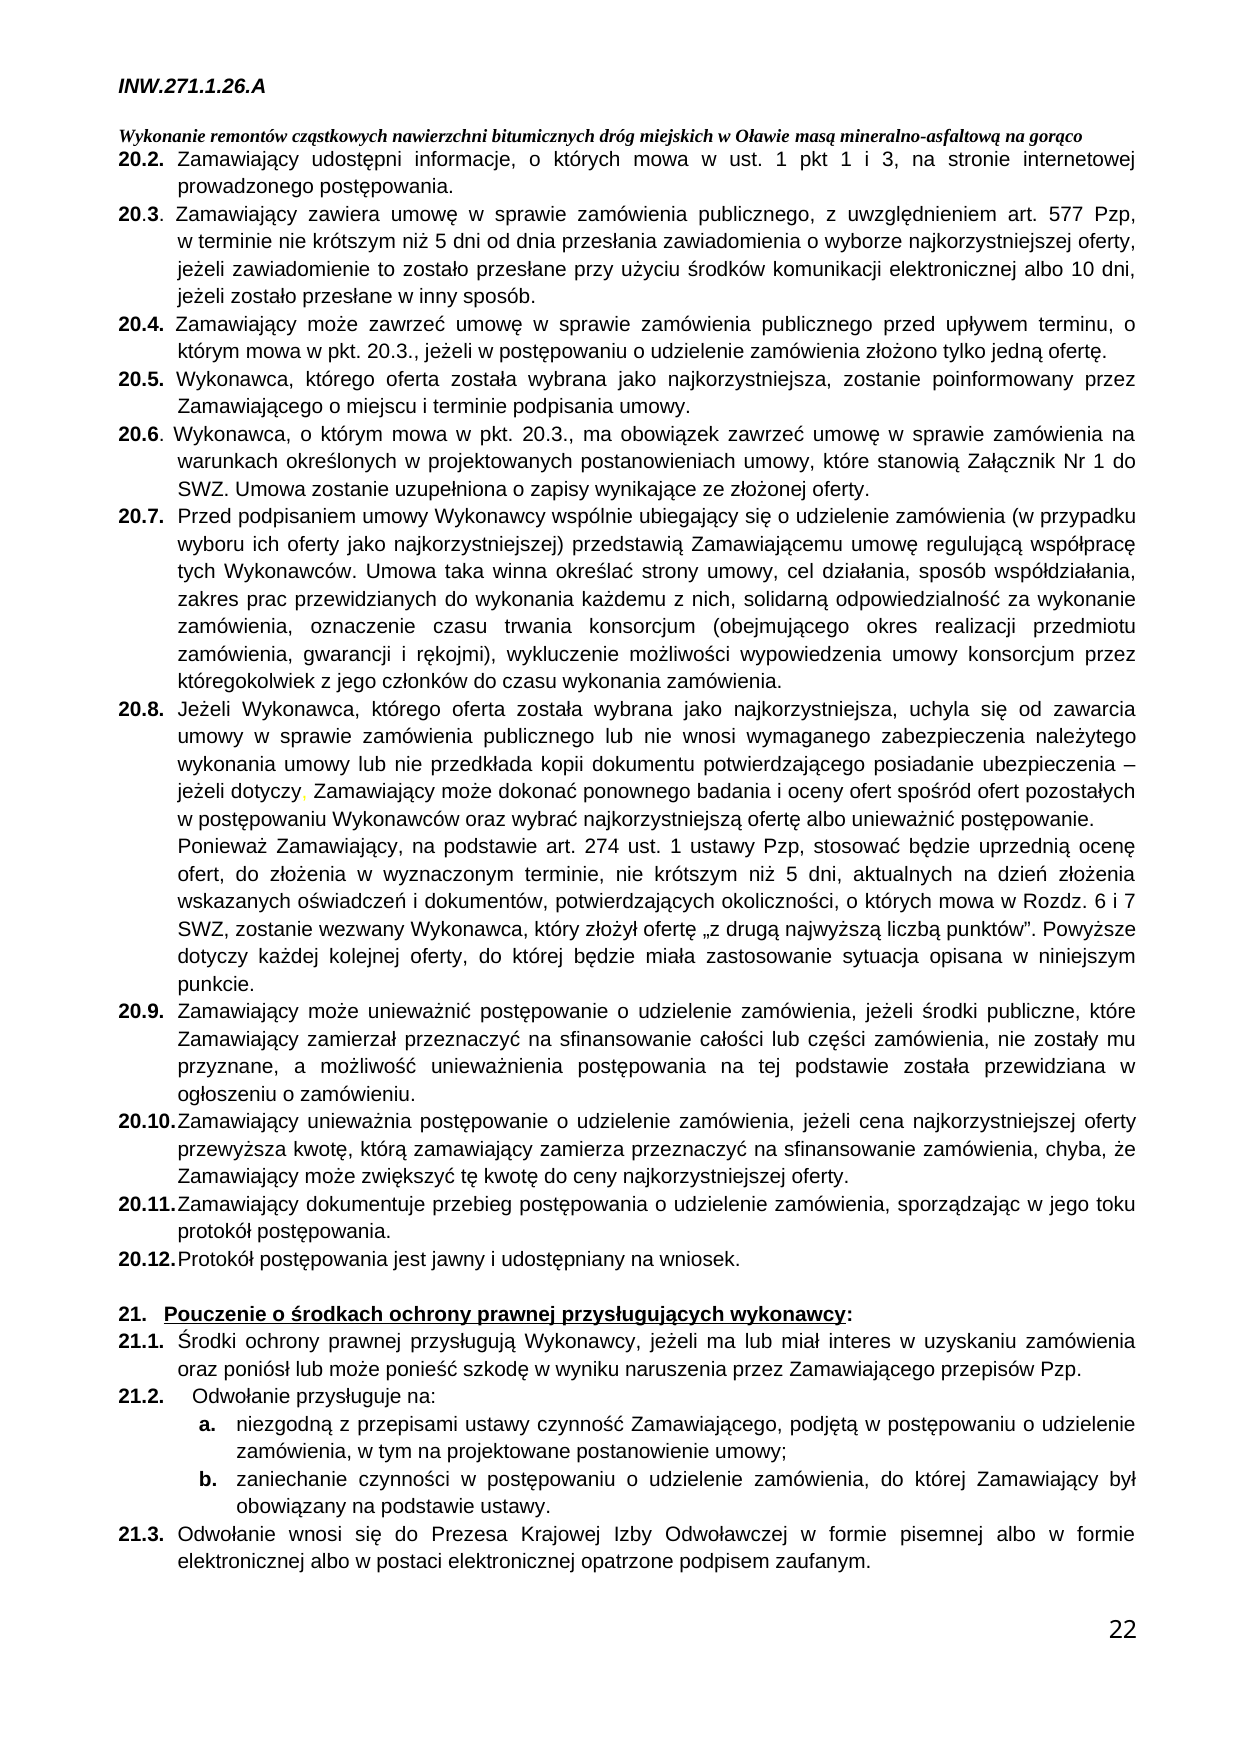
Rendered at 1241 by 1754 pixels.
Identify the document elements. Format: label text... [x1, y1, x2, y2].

text 20.4. Zamawiający może zawrzeć umowę w sprawie zamówienia publicznego przed upływem terminu, o którym mowa w pkt. 20.3., jeżeli w postępowaniu o udzielenie zamówienia złożono tylko jedną ofertę. [118, 312, 1137, 363]
list Zamawiający może unieważnić postępowanie o udzielenie zamówienia, jeżeli środki publiczne, które Zamawiający zamierzał przeznaczyć na sfinansowanie całości lub części zamówienia, nie zostały mu przyznane, a możliwość unieważnienia postępowania na tej podstawie została przewidziana w ogłoszeniu o zamówieniu. [118, 999, 1137, 1106]
list zaniechanie czynności w postępowaniu o udzielenie zamówienia, do której Zamawiający był obowiązany na podstawie ustawy. [199, 1467, 1137, 1518]
list Odwołanie przysługuje na: [118, 1384, 1137, 1408]
list Jeżeli Wykonawca, którego oferta została wybrana jako najkorzystniejsza, uchyla się od zawarcia umowy w sprawie zamówienia publicznego lub nie wnosi wymaganego zabezpieczenia należytego wykonania umowy lub nie przedkłada kopii dokumentu potwierdzającego posiadanie ubezpieczenia – jeżeli dotyczy, Zamawiający może dokonać ponownego badania i oceny ofert spośród ofert pozostałych w postępowaniu Wykonawców oraz wybrać najkorzystniejszą ofertę albo unieważnić postępowanie. [118, 697, 1137, 831]
list Środki ochrony prawnej przysługują Wykonawcy, jeżeli ma lub miał interes w uzyskaniu zamówienia oraz poniósł lub może ponieść szkodę w wyniku naruszenia przez Zamawiającego przepisów Pzp. [118, 1329, 1137, 1381]
text 20.3. Zamawiający zawiera umowę w sprawie zamówienia publicznego, z uwzględnieniem art. 577 Pzp, w terminie nie krótszym niż 5 dni od dnia przesłania zawiadomienia o wyborze najkorzystniejszej oferty, jeżeli zawiadomienie to zostało przesłane przy użyciu środków komunikacji elektronicznej albo 10 dni, jeżeli zostało przesłane w inny sposób. [118, 202, 1137, 308]
list niezgodną z przepisami ustawy czynność Zamawiającego, podjętą w postępowaniu o udzielenie zamówienia, w tym na projektowane postanowienie umowy; [199, 1412, 1137, 1463]
list Ponieważ Zamawiający, na podstawie art. 274 ust. 1 ustawy Pzp, stosować będzie uprzednią ocenę ofert, do złożenia w wyznaczonym terminie, nie krótszym niż 5 dni, aktualnych na dzień złożenia wskazanych oświadczeń i dokumentów, potwierdzających okoliczności, o których mowa w Rozdz. 6 i 7 SWZ, zostanie wezwany Wykonawca, który złożył ofertę „z drugą najwyższą liczbą punktów”. Powyższe dotyczy każdej kolejnej oferty, do której będzie miała zastosowanie sytuacja opisana w niniejszym punkcie. [177, 834, 1137, 996]
text 20.5. Wykonawca, którego oferta została wybrana jako najkorzystniejsza, zostanie poinformowany przez Zamawiającego o miejscu i terminie podpisania umowy. [118, 367, 1137, 418]
text 20.2. Zamawiający udostępni informacje, o których mowa w ust. 1 pkt 1 i 3, na stronie internetowej prowadzonego postępowania. [118, 147, 1137, 198]
list Odwołanie wnosi się do Prezesa Krajowej Izby Odwoławczej w formie pisemnej albo w formie elektronicznej albo w postaci elektronicznej opatrzone podpisem zaufanym. [118, 1522, 1137, 1573]
list Protokół postępowania jest jawny i udostępniany na wniosek. [118, 1247, 1137, 1271]
list Zamawiający dokumentuje przebieg postępowania o udzielenie zamówienia, sporządzając w jego toku protokół postępowania. [118, 1192, 1137, 1243]
list Pouczenie o środkach ochrony prawnej przysługujących wykonawcy: [118, 1302, 1137, 1326]
text 20.6. Wykonawca, o którym mowa w pkt. 20.3., ma obowiązek zawrzeć umowę w sprawie zamówienia na warunkach określonych w projektowanych postanowieniach umowy, które stanowią Załącznik Nr 1 do SWZ. Umowa zostanie uzupełniona o zapisy wynikające ze złożonej oferty. [118, 422, 1137, 501]
list Przed podpisaniem umowy Wykonawcy wspólnie ubiegający się o udzielenie zamówienia (w przypadku wyboru ich oferty jako najkorzystniejszej) przedstawią Zamawiającemu umowę regulującą współpracę tych Wykonawców. Umowa taka winna określać strony umowy, cel działania, sposób współdziałania, zakres prac przewidzianych do wykonania każdemu z nich, solidarną odpowiedzialność za wykonanie zamówienia, oznaczenie czasu trwania konsorcjum (obejmującego okres realizacji przedmiotu zamówienia, gwarancji i rękojmi), wykluczenie możliwości wypowiedzenia umowy konsorcjum przez któregokolwiek z jego członków do czasu wykonania zamówienia. [118, 504, 1137, 693]
list Zamawiający unieważnia postępowanie o udzielenie zamówienia, jeżeli cena najkorzystniejszej oferty przewyższa kwotę, którą zamawiający zamierza przeznaczyć na sfinansowanie zamówienia, chyba, że Zamawiający może zwiększyć tę kwotę do ceny najkorzystniejszej oferty. [118, 1109, 1137, 1188]
